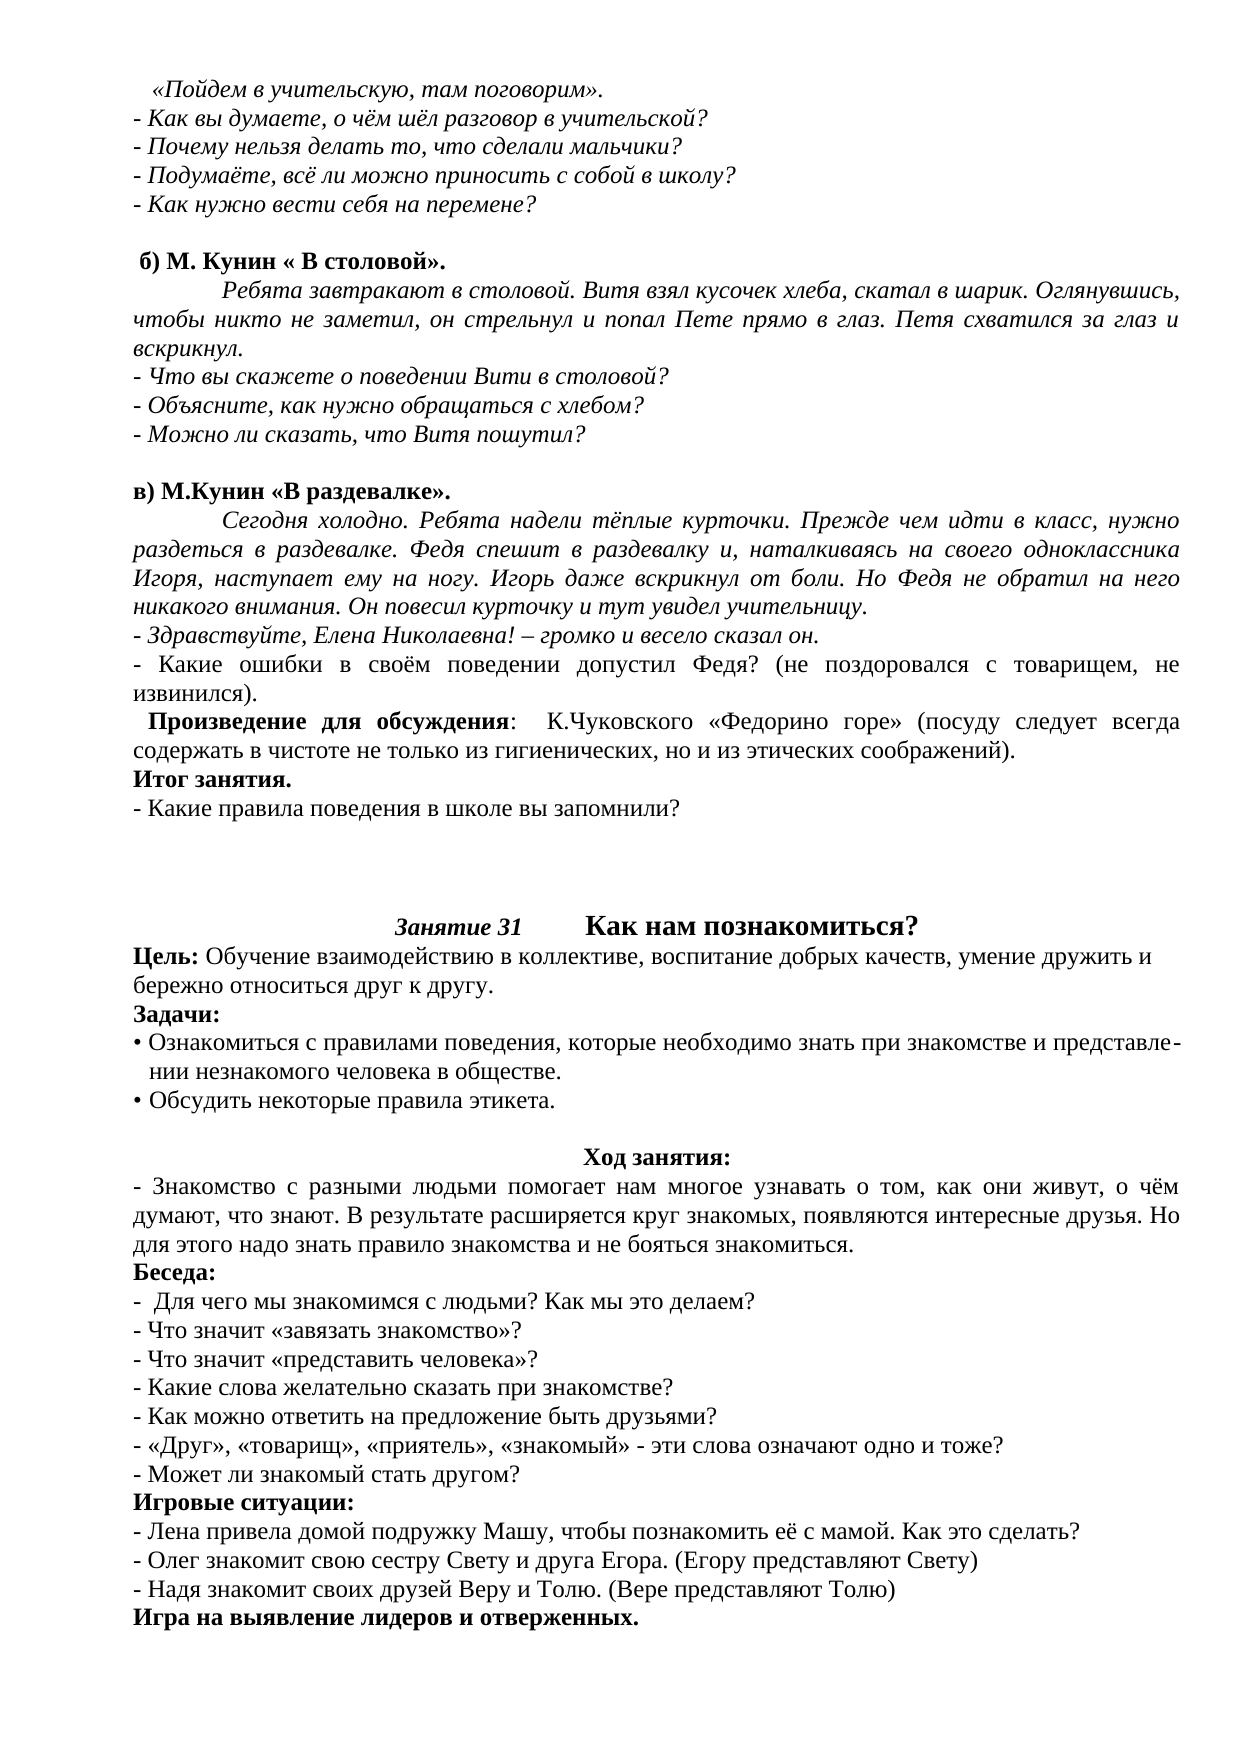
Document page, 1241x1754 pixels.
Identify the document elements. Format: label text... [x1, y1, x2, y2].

text «Пойдем в учительскую, там поговорим». [133, 74, 1181, 103]
text в) М.Кунин «В раздевалке». [133, 476, 1181, 505]
text Итог занятия. [133, 764, 1181, 793]
text - Что значит «завязать знакомство»? [133, 1315, 1181, 1344]
text - Знакомство с разными людьми помогает нам многое узнавать о том, как они живут, о чём думают, что знают. В результате расширяется круг знакомых, появляются интересные друзья. Но для этого надо знать правило знакомства и не бояться знакомиться. [133, 1171, 1181, 1257]
text - Как можно ответить на предложение быть друзьями? [133, 1401, 1181, 1430]
text Беседа: [133, 1257, 1181, 1286]
text Сегодня холодно. Ребята надели тёплые курточки. Прежде чем идти в класс, нужно раздеться в раздевалке. Федя спешит в раздевалку и, наталкиваясь на своего одноклассника Игоря, наступает ему на ногу. Игорь даже вскрикнул от боли. Но Федя не обратил на него никакого внимания. Он повесил курточку и тут увидел учительницу. [133, 505, 1181, 620]
text - Подумаёте, всё ли можно приносить с собой в школу? [133, 160, 1181, 189]
text - Здравствуйте, Елена Николаевна! – громко и весело сказал он. [133, 620, 1181, 649]
text - Может ли знакомый стать другом? [133, 1459, 1181, 1487]
text - Как нужно вести себя на перемене? [133, 189, 1181, 218]
text - Какие слова желательно сказать при знакомстве? [133, 1372, 1181, 1401]
text - Какие правила поведения в школе вы запомнили? [133, 793, 1181, 821]
text - Лена привела домой подружку Машу, чтобы познакомить её с мамой. Как это сделать? [133, 1516, 1181, 1545]
text - Что значит «представить человека»? [133, 1344, 1181, 1372]
text - Надя знакомит своих друзей Веру и Толю. (Вере представляют Толю) [133, 1574, 1181, 1602]
text - Что вы скажете о поведении Вити в столовой? [133, 361, 1181, 390]
text Ход занятия: [133, 1142, 1181, 1171]
text Игровые ситуации: [133, 1487, 1181, 1516]
text - Олег знакомит свою сестру Свету и друга Егора. (Егору представляют Свету) [133, 1545, 1181, 1574]
text Произведение для обсуждения: К.Чуковского «Федорино горе» (посуду следует всегда содержать в чистоте не только из гигиенических, но и из этических соображений). [133, 706, 1181, 764]
text б) М. Кунин « В столовой». [133, 246, 1181, 275]
text - Объясните, как нужно обращаться с хлебом? [133, 390, 1181, 419]
text - Почему нельзя делать то, что сделали мальчики? [133, 131, 1181, 160]
text - Какие ошибки в своём поведении допустил Федя? (не поздоровался с товарищем, не извинился). [133, 649, 1181, 706]
text Ребята завтракают в столовой. Витя взял кусочек хлеба, скатал в шарик. Оглянувшись, чтобы никто не заметил, он стрельнул и попал Пете прямо в глаз. Петя схватился за глаз и вскрикнул. [133, 275, 1181, 361]
text • Обсудить некоторые правила этикета. [133, 1085, 1181, 1114]
text - Как вы думаете, о чём шёл разговор в учительской? [133, 103, 1181, 131]
text - Для чего мы знакомимся с людьми? Как мы это делаем? [133, 1286, 1181, 1315]
text Занятие 31 Как нам познакомиться? [133, 908, 1181, 941]
text - Можно ли сказать, что Витя пошутил? [133, 419, 1181, 448]
text Задачи: [133, 999, 1181, 1027]
text • Ознакомиться с правилами поведения, которые необходимо знать при знакомстве и представлении незнакомого человека в обществе. [133, 1027, 1181, 1085]
text - «Друг», «товарищ», «приятель», «знакомый» - эти слова означают одно и тоже? [133, 1430, 1181, 1459]
text Цель: Обучение взаимодействию в коллективе, воспитание добрых качеств, умение дружить и бережно относиться друг к другу. [133, 941, 1181, 999]
text Игра на выявление лидеров и отверженных. [133, 1602, 1181, 1631]
